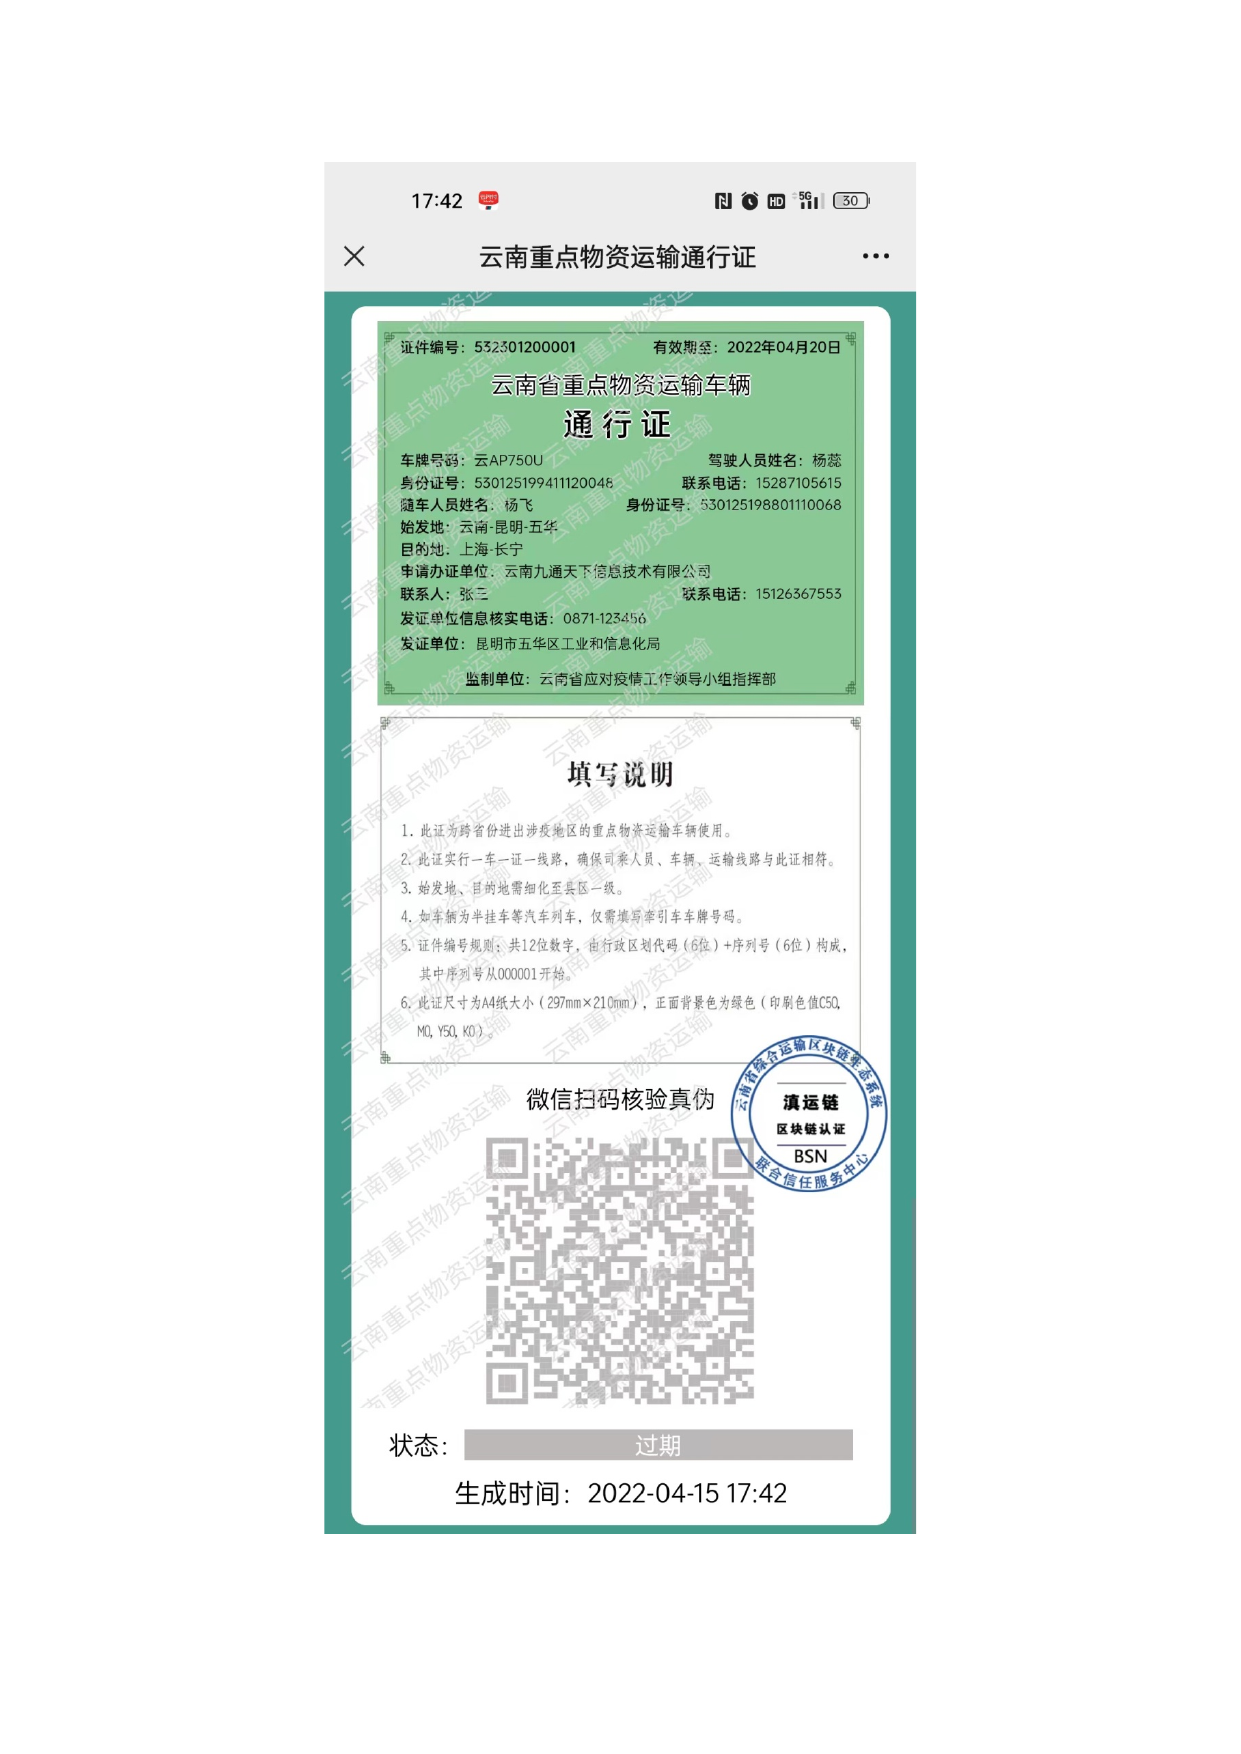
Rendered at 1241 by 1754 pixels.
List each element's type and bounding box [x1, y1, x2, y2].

picture [324, 162, 917, 1534]
